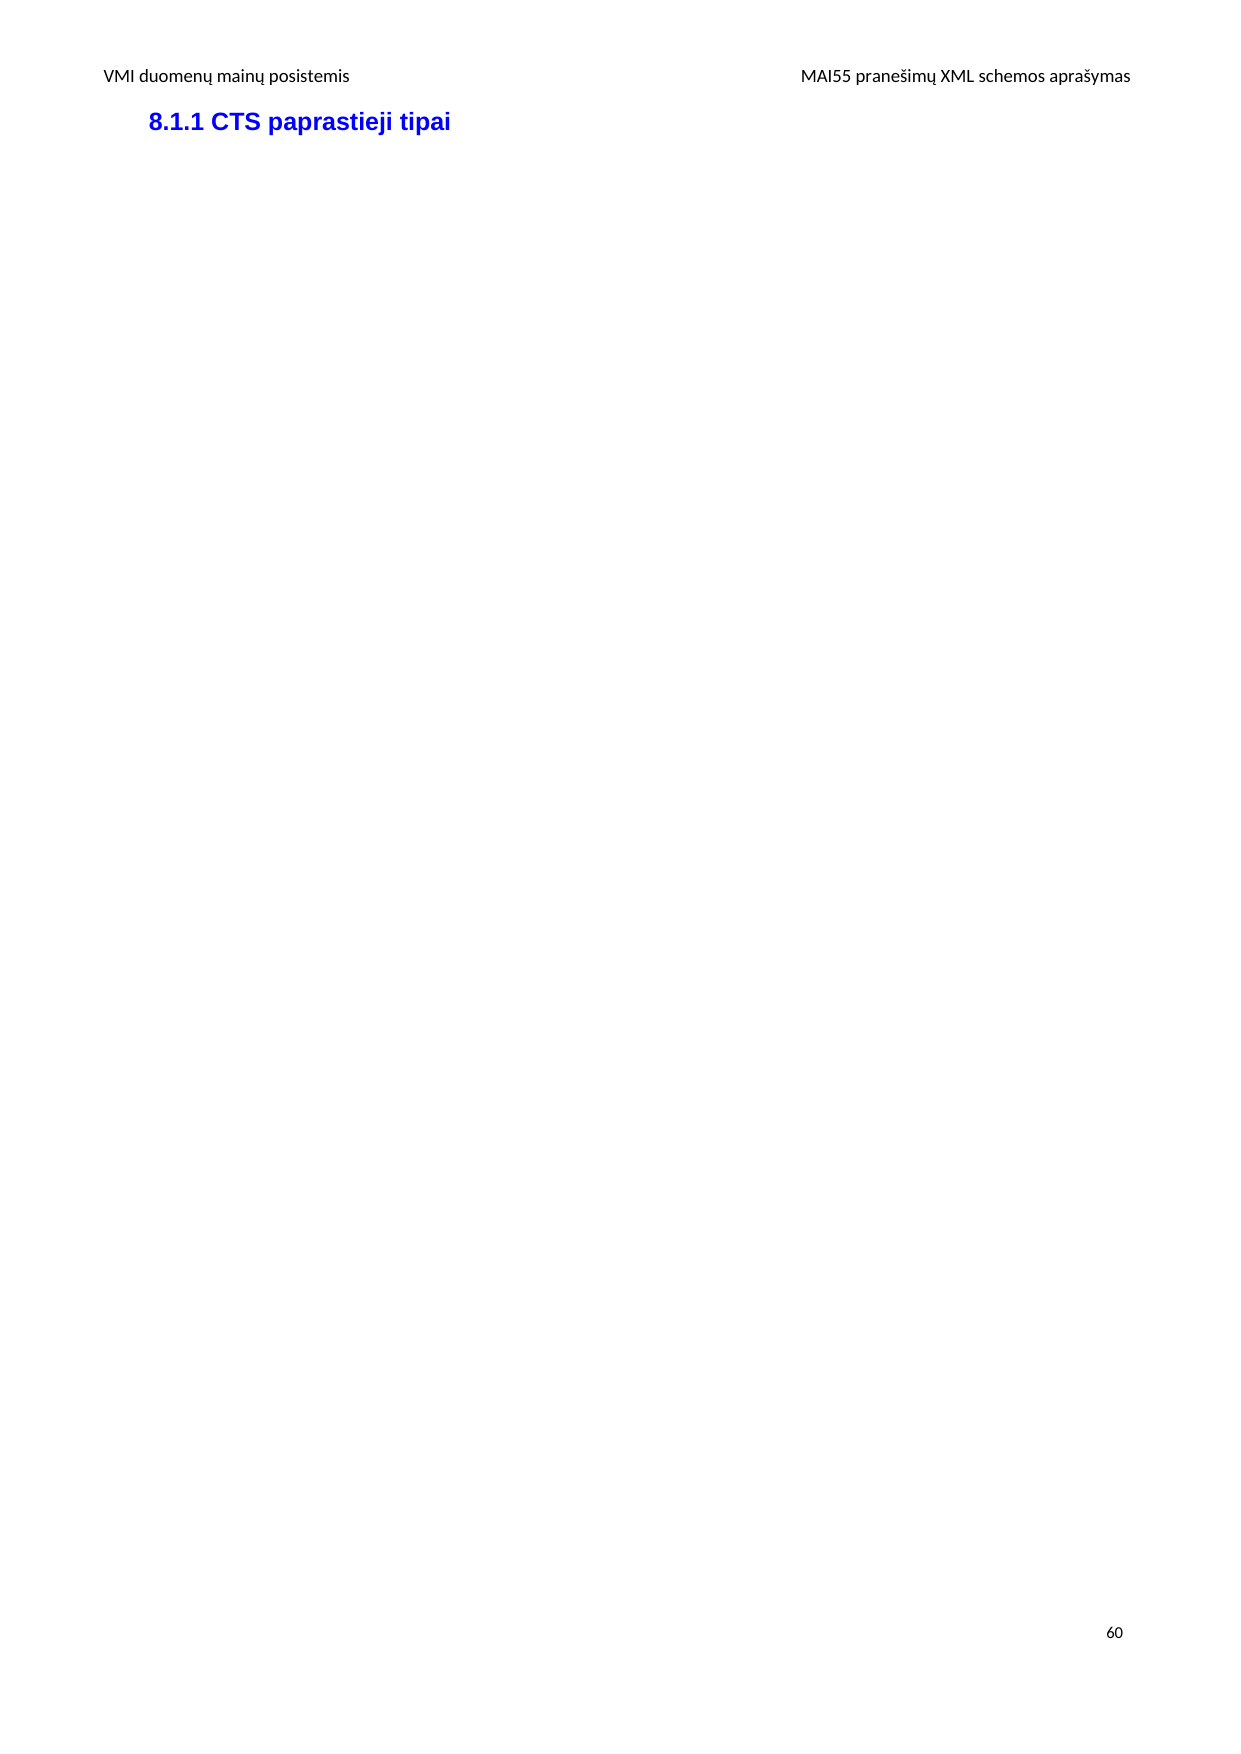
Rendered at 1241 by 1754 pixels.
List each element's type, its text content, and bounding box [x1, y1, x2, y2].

subtitle 8.1.1 CTS paprastieji tipai [148, 107, 1132, 136]
